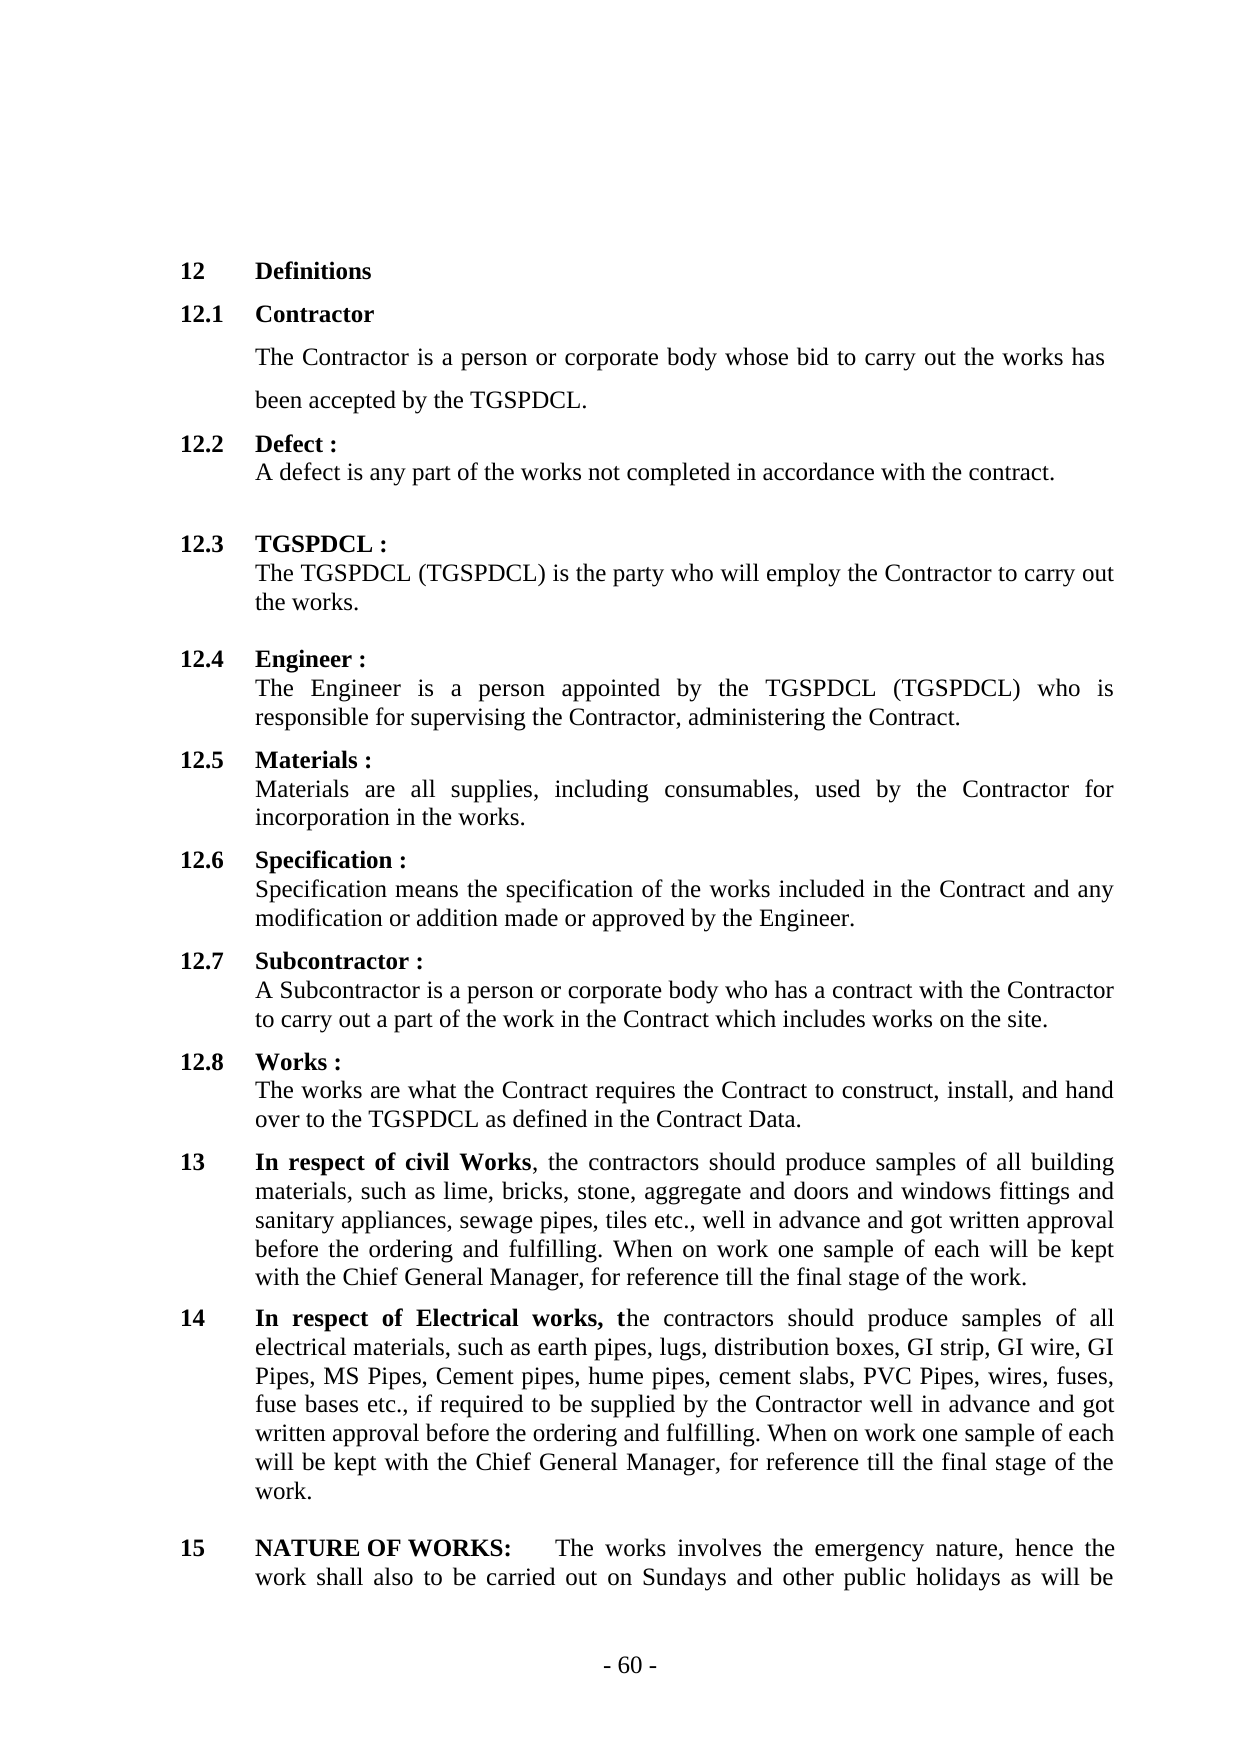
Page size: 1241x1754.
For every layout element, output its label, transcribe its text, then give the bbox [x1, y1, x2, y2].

text The works are what the Contract requires the Contract to construct, install, and hand over to the TGSPDCL as defined in the Contract Data. [255, 1076, 1115, 1133]
text The TGSPDCL (TGSPDCL) is the party who will employ the Contractor to carry out the works. [255, 558, 1115, 616]
text 13 In respect of civil Works, the contractors should produce samples of all building materials, such as lime, bricks, stone, aggregate and doors and windows fittings and sanitary appliances, sewage pipes, tiles etc., well in advance and got written approval before the ordering and fulfilling. When on work one sample of each will be kept with the Chief General Manager, for reference till the final stage of the work. [180, 1147, 1115, 1291]
text 12.3 TGSPDCL : [180, 529, 1115, 558]
text 12.2 Defect : [180, 429, 1115, 457]
text 12.4 Engineer : [180, 644, 1115, 673]
text 12.7 Subcontractor : [180, 946, 1115, 975]
text Specification means the specification of the works included in the Contract and any modification or addition made or approved by the Engineer. [255, 874, 1115, 932]
text Materials are all supplies, including consumables, used by the Contractor for incorporation in the works. [255, 774, 1115, 831]
text 12.6 Specification : [180, 846, 1115, 874]
text A defect is any part of the works not completed in accordance with the contract. [255, 457, 1115, 486]
text 12.1 Contractor [180, 299, 1115, 328]
text The Engineer is a person appointed by the TGSPDCL (TGSPDCL) who is responsible for supervising the Contractor, administering the Contract. [255, 673, 1115, 731]
text The Contractor is a person or corporate body whose bid to carry out the works has been accepted by the TGSPDCL. [180, 342, 1115, 414]
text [180, 1533, 1115, 1591]
text 12.5 Materials : [180, 745, 1115, 774]
text 12 Definitions [180, 256, 1115, 285]
text A Subcontractor is a person or corporate body who has a contract with the Contractor to carry out a part of the work in the Contract which includes works on the site. [255, 975, 1115, 1032]
text 12.8 Works : [180, 1047, 1115, 1076]
text 14 In respect of Electrical works, the contractors should produce samples of all electrical materials, such as earth pipes, lugs, distribution boxes, GI strip, GI wire, GI Pipes, MS Pipes, Cement pipes, hume pipes, cement slabs, PVC Pipes, wires, fuses, fuse bases etc., if required to be supplied by the Contractor well in advance and got written approval before the ordering and fulfilling. When on work one sample of each will be kept with the Chief General Manager, for reference till the final stage of the work. [180, 1303, 1115, 1504]
